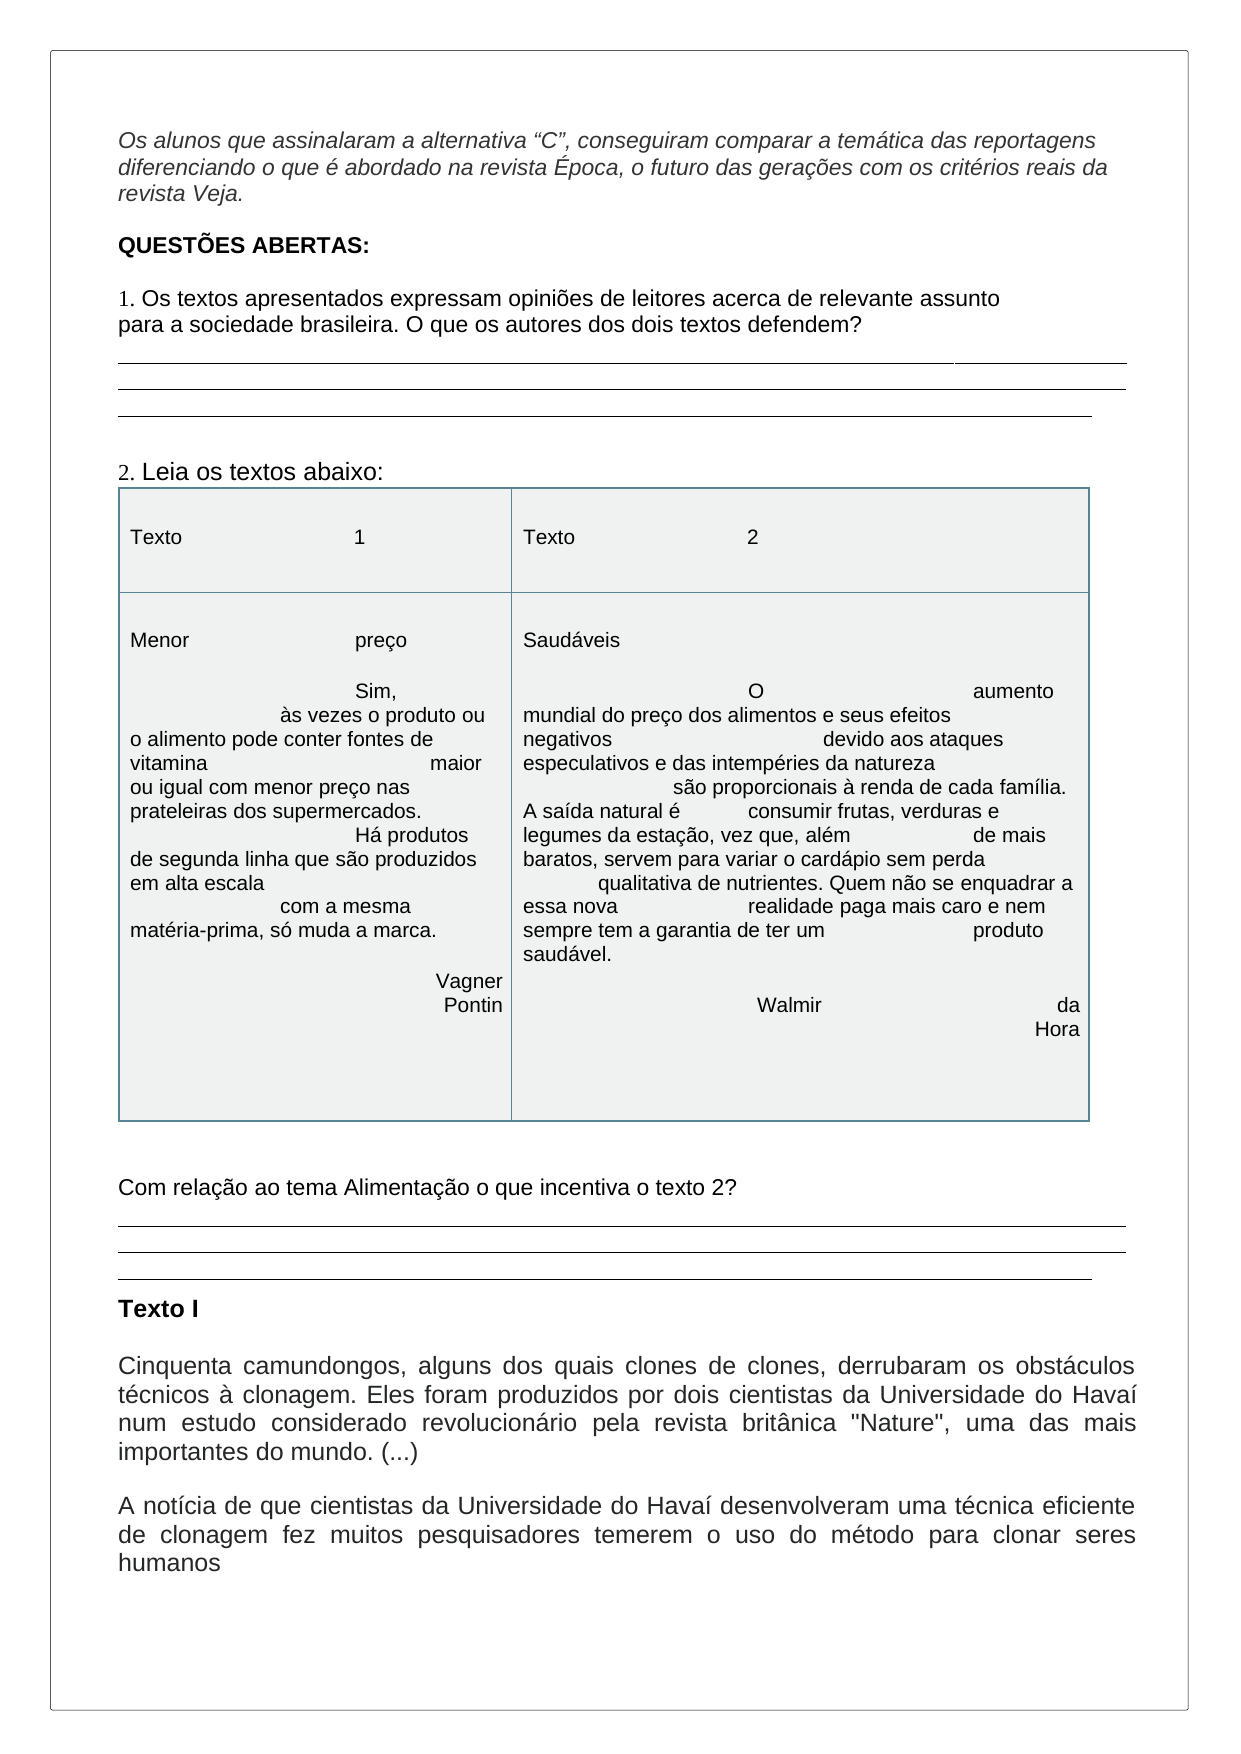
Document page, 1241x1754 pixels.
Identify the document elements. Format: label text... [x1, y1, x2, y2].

subtitle Texto I [118, 1294, 1151, 1322]
text A notícia de que cientistas da Universidade do Havaí desenvolveram uma técnica eficiente de clonagem fez muitos pesquisadores temerem o uso do método para clonar seres humanos [118, 1491, 1136, 1577]
table_cell Menor preço Sim, às vezes o produto ou o alimento pode conter fontes de vitamina maior ou igual com menor preço nas prateleiras dos supermercados. Há produtos de segunda linha que são produzidos em alta escala com a mesma matéria-prima, só muda a marca. Vagner Pontin [120, 593, 511, 1120]
subtitle QUESTÕES ABERTAS: [118, 232, 1151, 258]
table_header Texto 1 [120, 489, 511, 591]
text Com relação ao tema Alimentação o que incentiva o texto 2? [118, 1174, 1151, 1200]
text Os alunos que assinalaram a alternativa “C”, conseguiram comparar a temática das reportagens diferenciando o que é abordado na revista Época, o futuro das gerações com os critérios reais da revista Veja. [118, 127, 1124, 206]
list Os textos apresentados expressam opiniões de leitores acerca de relevante assunto para a sociedade brasileira. O que os autores dos dois textos defendem? [118, 285, 1049, 338]
table_cell Saudáveis O aumento mundial do preço dos alimentos e seus efeitos negativos devido aos ataques especulativos e das intempéries da natureza são proporcionais à renda de cada família. A saída natural é consumir frutas, verduras e legumes da estação, vez que, além de mais baratos, servem para variar o cardápio sem perda qualitativa de nutrientes. Quem não se enquadrar a essa nova realidade paga mais caro e nem sempre tem a garantia de ter um produto saudável. Walmir da Hora [512, 593, 1088, 1120]
list Leia os textos abaixo: [118, 458, 1151, 486]
subtitle Cinquenta camundongos, alguns dos quais clones de clones, derrubaram os obstáculos técnicos à clonagem. Eles foram produzidos por dois cientistas da Universidade do Havaí num estudo considerado revolucionário pela revista britânica "Nature", uma das mais importantes do mundo. (...) [118, 1351, 1137, 1466]
table_header Texto 2 [512, 489, 1088, 591]
